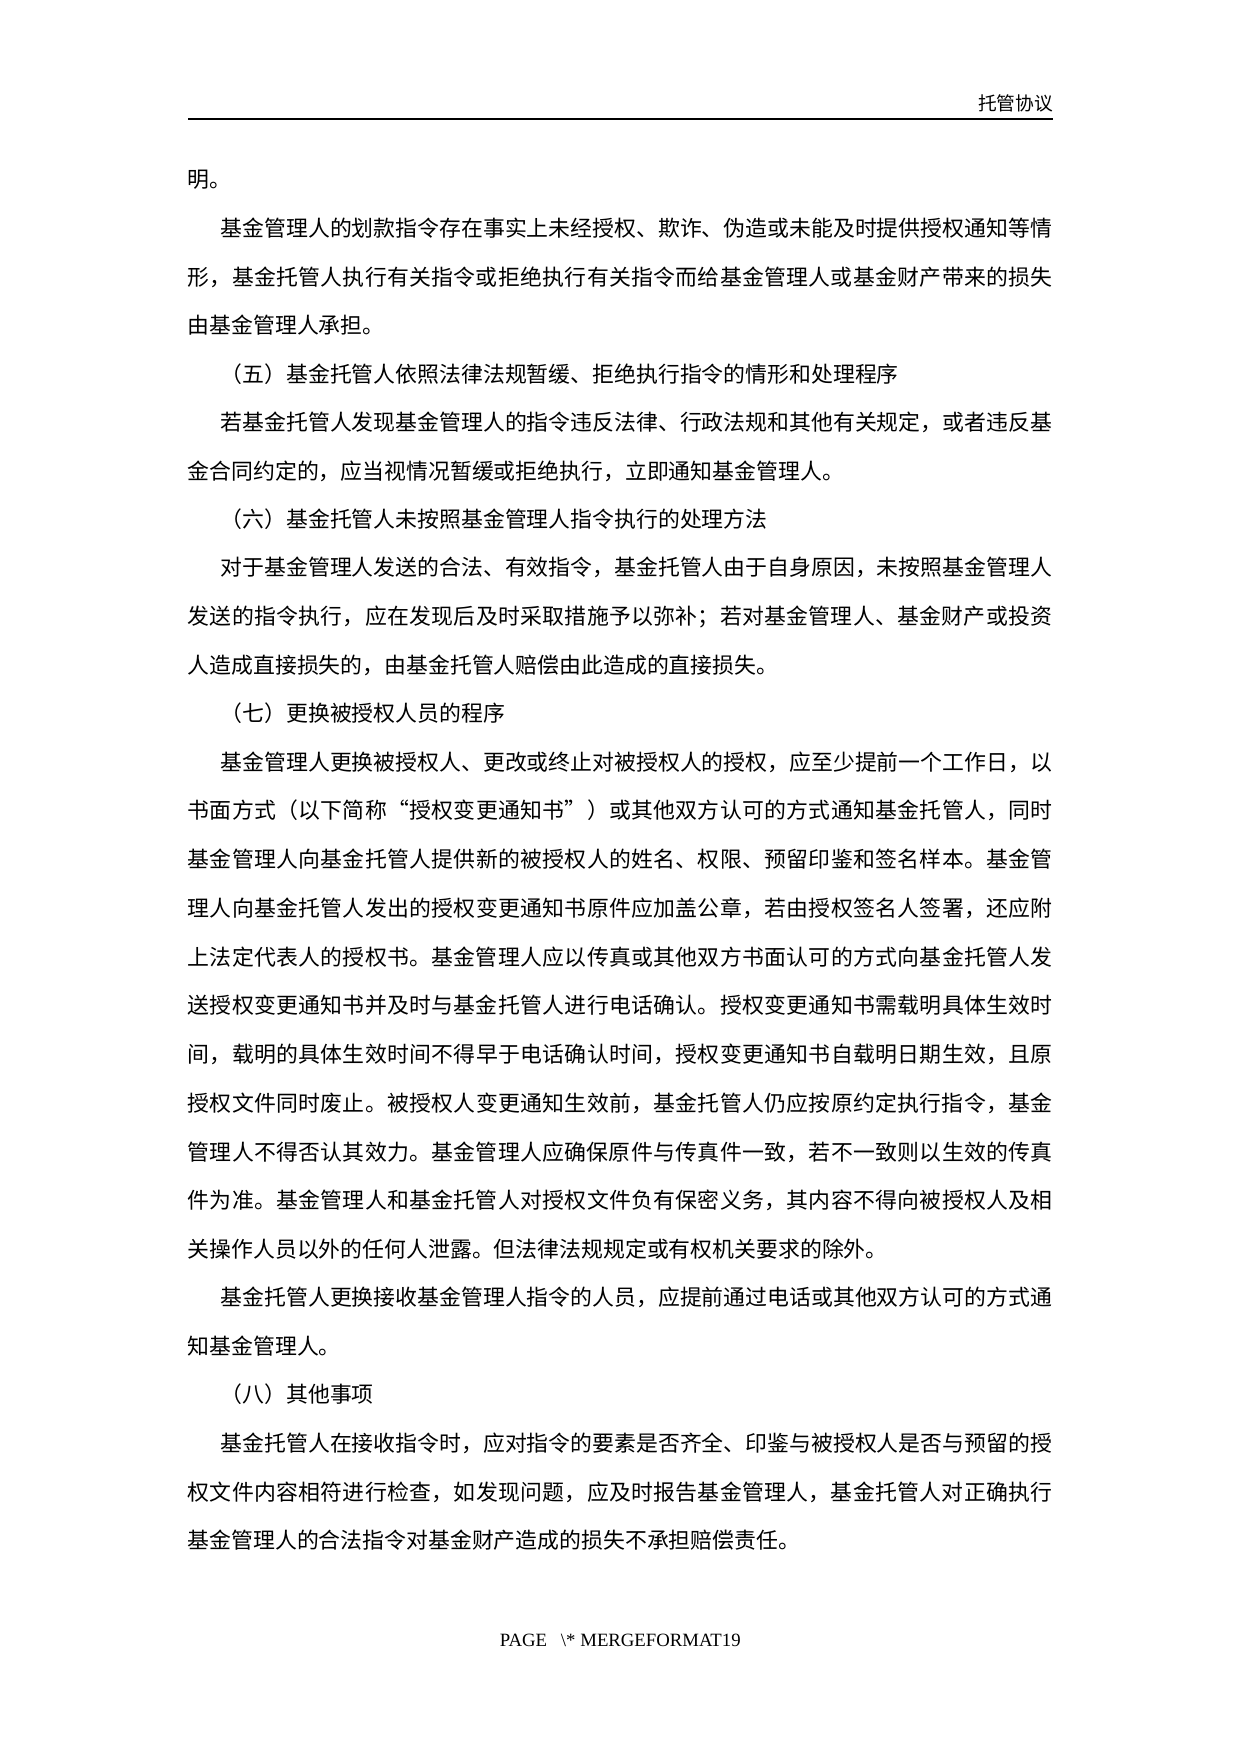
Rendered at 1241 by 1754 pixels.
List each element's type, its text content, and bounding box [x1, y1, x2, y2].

text （七）更换被授权人员的程序 [187, 696, 1053, 728]
text （六）基金托管人未按照基金管理人指令执行的处理方法 [187, 502, 1053, 534]
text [187, 162, 1053, 194]
text 对于基金管理人发送的合法、有效指令，基金托管人由于自身原因，未按照基金管理人发送的指令执行，应在发现后及时采取措施予以弥补；若对基金管理人、基金财产或投资人造成直接损失的，由基金托管人赔偿由此造成的直接损失。 [187, 550, 1053, 680]
text 基金管理人的划款指令存在事实上未经授权、欺诈、伪造或未能及时提供授权通知等情形，基金托管人执行有关指令或拒绝执行有关指令而给基金管理人或基金财产带来的损失由基金管理人承担。 [187, 210, 1053, 340]
text 基金管理人更换被授权人、更改或终止对被授权人的授权，应至少提前一个工作日，以书面方式（以下简称“授权变更通知书”）或其他双方认可的方式通知基金托管人，同时基金管理人向基金托管人提供新的被授权人的姓名、权限、预留印鉴和签名样本。基金管理人向基金托管人发出的授权变更通知书原件应加盖公章，若由授权签名人签署，还应附上法定代表人的授权书。基金管理人应以传真或其他双方书面认可的方式向基金托管人发送授权变更通知书并及时与基金托管人进行电话确认。授权变更通知书需载明具体生效时间，载明的具体生效时间不得早于电话确认时间，授权变更通知书自载明日期生效，且原授权文件同时废止。被授权人变更通知生效前，基金托管人仍应按原约定执行指令，基金管理人不得否认其效力。基金管理人应确保原件与传真件一致，若不一致则以生效的传真件为准。基金管理人和基金托管人对授权文件负有保密义务，其内容不得向被授权人及相关操作人员以外的任何人泄露。但法律法规规定或有权机关要求的除外。 [187, 744, 1053, 1264]
text 基金托管人更换接收基金管理人指令的人员，应提前通过电话或其他双方认可的方式通知基金管理人。 [187, 1280, 1053, 1361]
text （八）其他事项 [187, 1377, 1053, 1409]
text 基金托管人在接收指令时，应对指令的要素是否齐全、印鉴与被授权人是否与预留的授权文件内容相符进行检查，如发现问题，应及时报告基金管理人，基金托管人对正确执行基金管理人的合法指令对基金财产造成的损失不承担赔偿责任。 [187, 1425, 1053, 1555]
text （五）基金托管人依照法律法规暂缓、拒绝执行指令的情形和处理程序 [187, 356, 1053, 389]
text 若基金托管人发现基金管理人的指令违反法律、行政法规和其他有关规定，或者违反基金合同约定的，应当视情况暂缓或拒绝执行，立即通知基金管理人。 [187, 404, 1053, 486]
